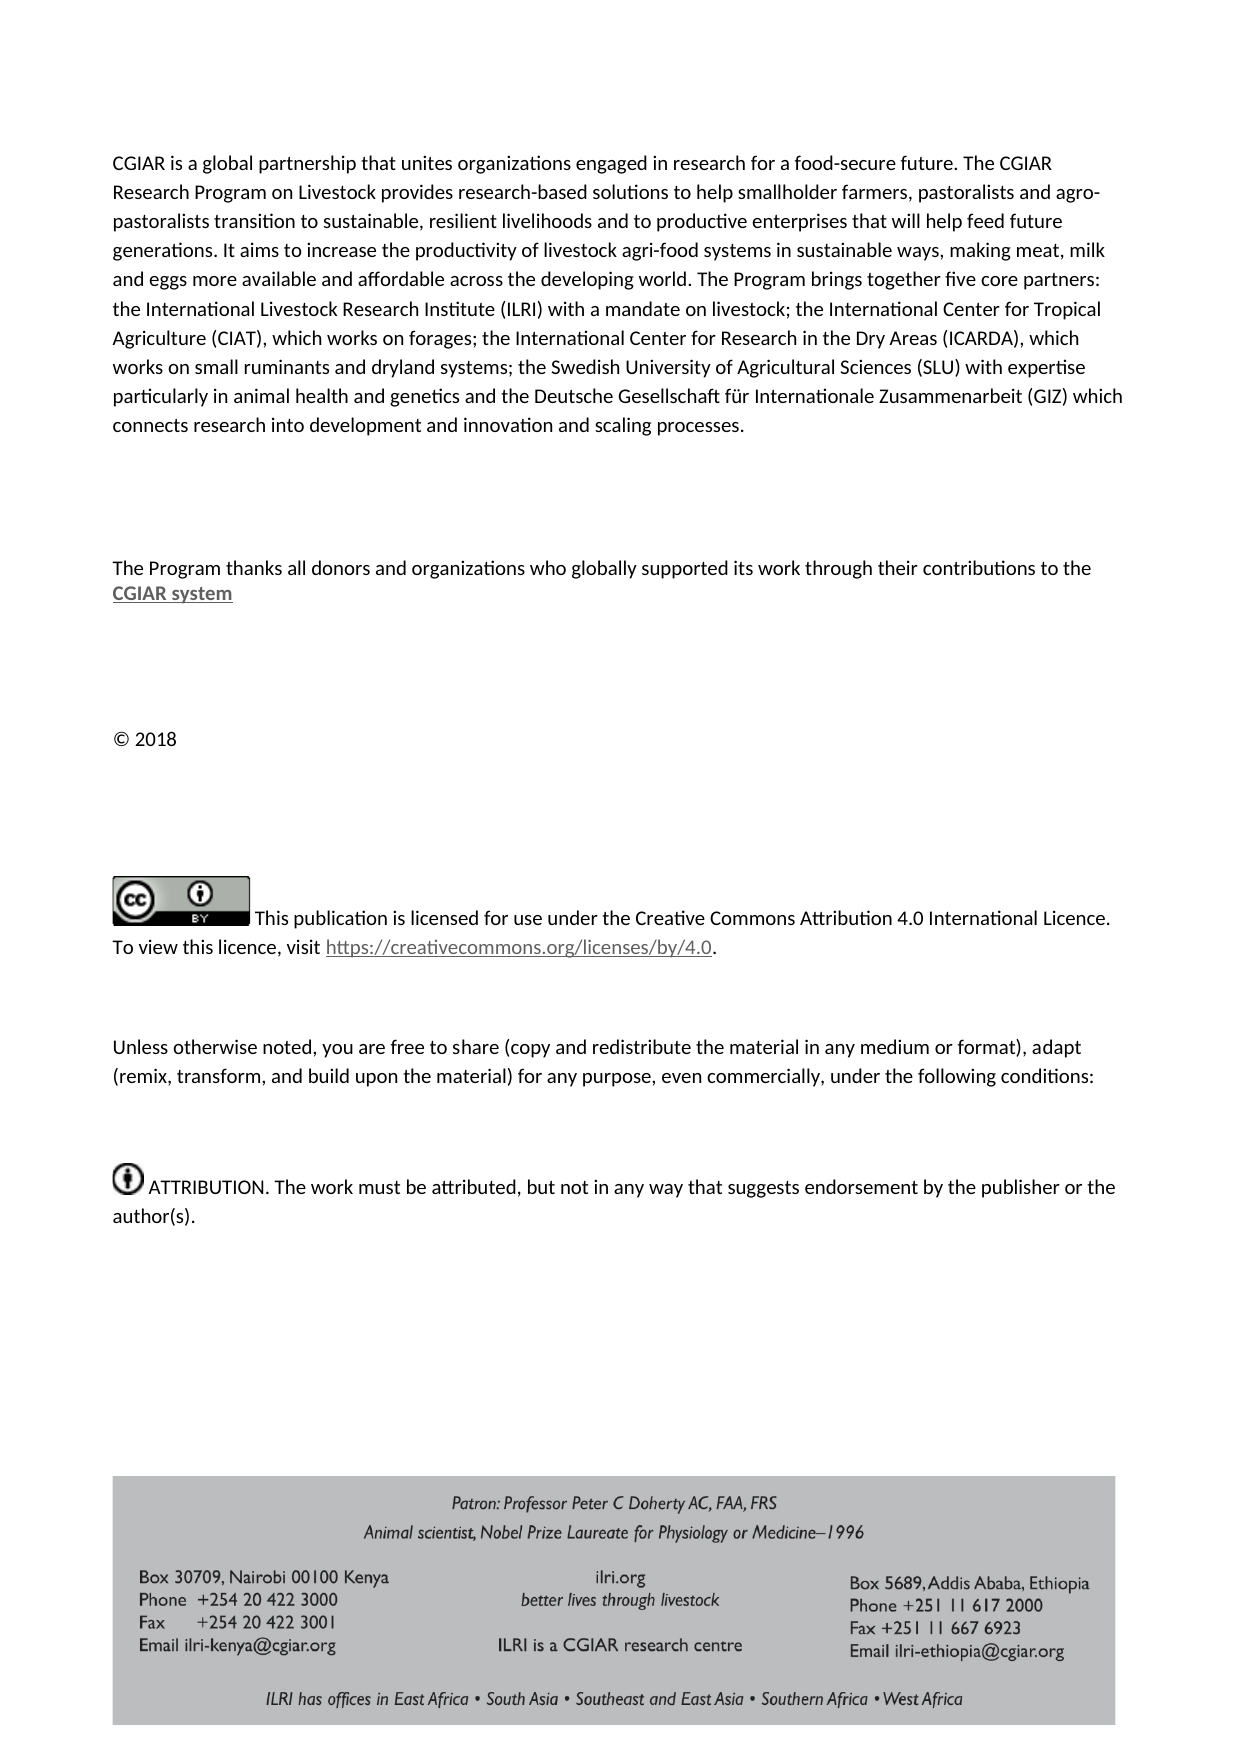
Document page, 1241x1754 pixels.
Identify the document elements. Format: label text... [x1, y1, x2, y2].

text Unless otherwise noted, you are free to share (copy and redistribute the material in any medium or format), adapt (remix, transform, and build upon the material) for any purpose, even commercially, under the following conditions: [112, 1034, 1128, 1089]
text CGIAR is a global partnership that unites organizations engaged in research for a food-secure future. The CGIAR Research Program on Livestock provides research-based solutions to help smallholder farmers, pastoralists and agro-pastoralists transition to sustainable, resilient livelihoods and to productive enterprises that will help feed future generations. It aims to increase the productivity of livestock agri-food systems in sustainable ways, making meat, milk and eggs more available and affordable across the developing world. The Program brings together five core partners: the International Livestock Research Institute (ILRI) with a mandate on livestock; the International Center for Tropical Agriculture (CIAT), which works on forages; the International Center for Research in the Dry Areas (ICARDA), which works on small ruminants and dryland systems; the Swedish University of Agricultural Sciences (SLU) with expertise particularly in animal health and genetics and the Deutsche Gesellschaft für Internationale Zusammenarbeit (GIZ) which connects research into development and innovation and scaling processes. [112, 150, 1128, 438]
text ATTRIBUTION. The work must be attributed, but not in any way that suggests endorsement by the publisher or the author(s). [112, 1163, 1128, 1229]
text The Program thanks all donors and organizations who globally supported its work through their contributions to the CGIAR system [112, 555, 1128, 606]
text This publication is licensed for use under the Creative Commons Attribution 4.0 International Licence. To view this licence, visit https://creativecommons.org/licenses/by/4.0. [112, 877, 1128, 959]
picture [112, 1476, 1116, 1725]
text © 2018 [112, 727, 1128, 752]
picture [112, 876, 251, 926]
picture [112, 1163, 144, 1195]
